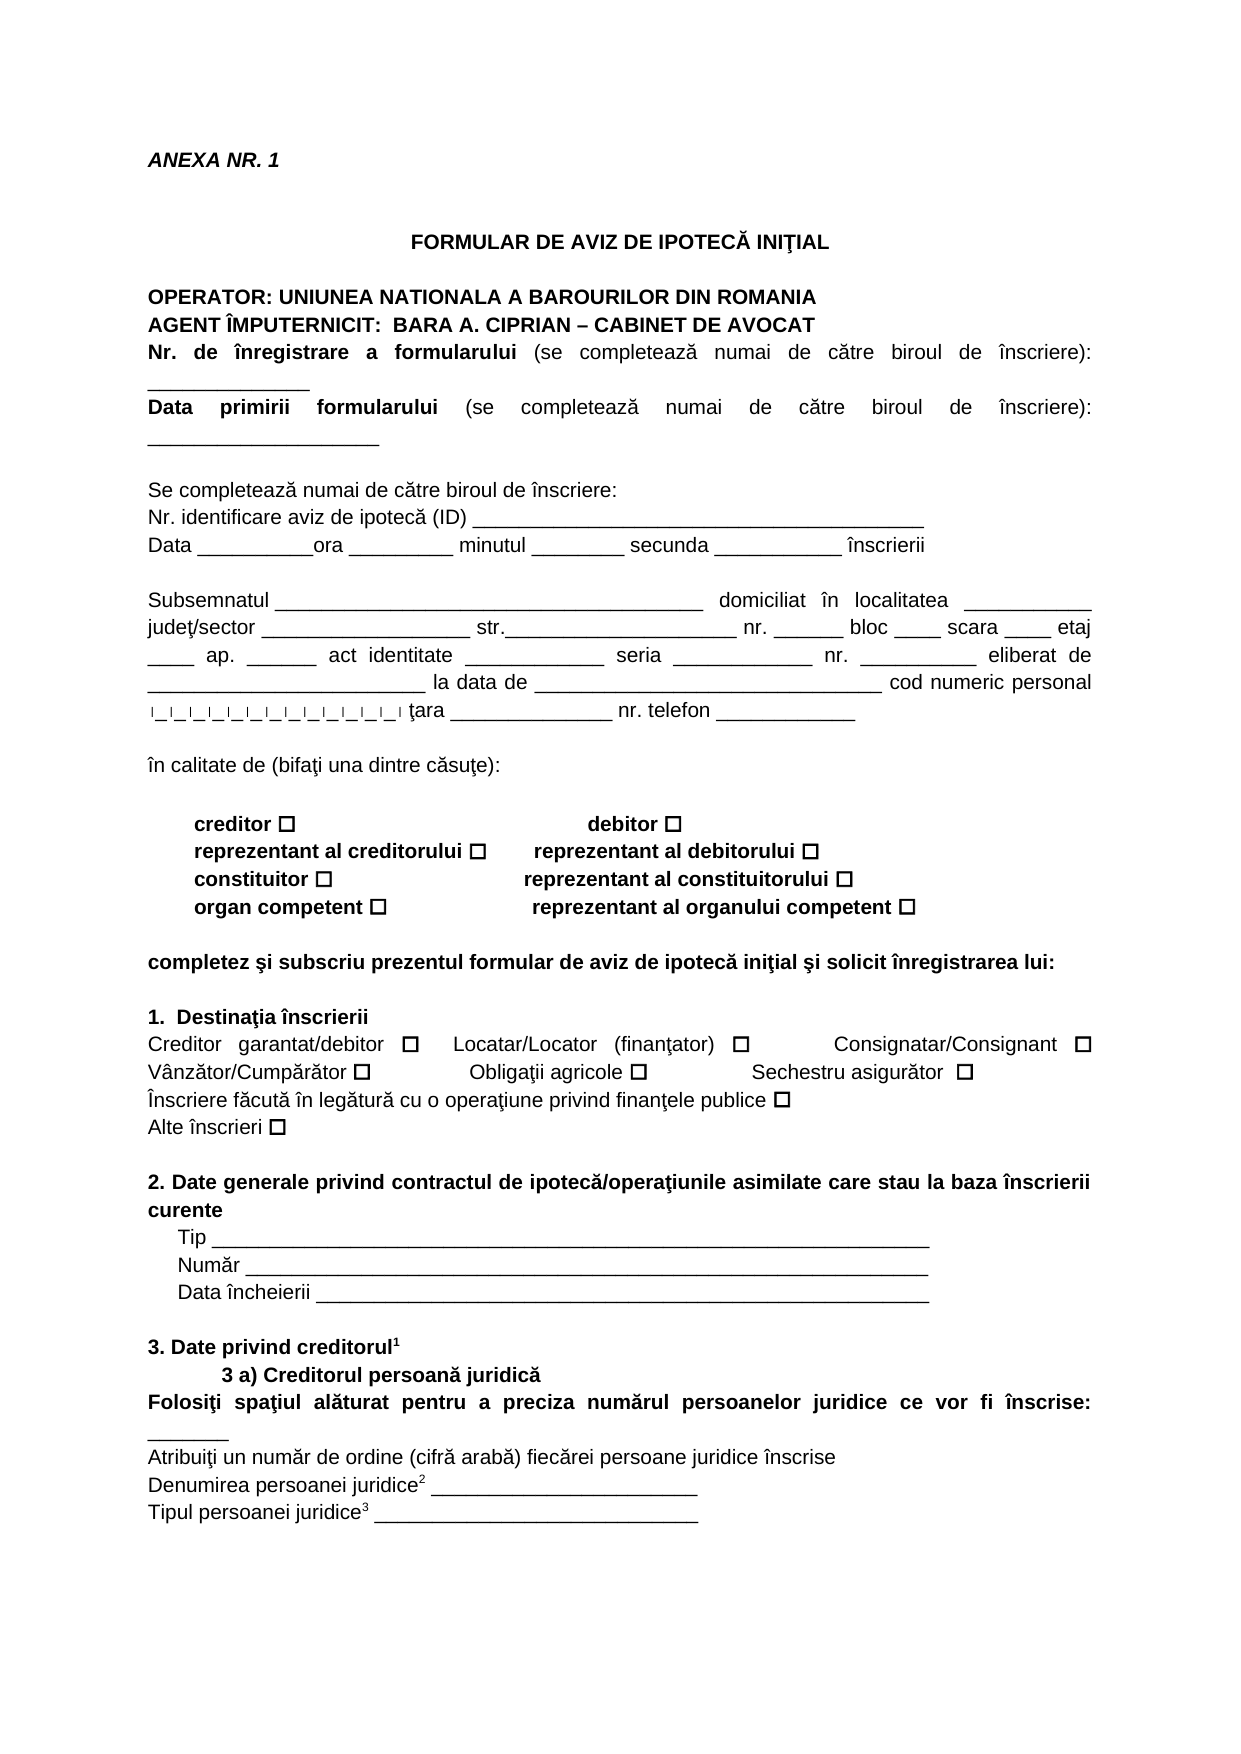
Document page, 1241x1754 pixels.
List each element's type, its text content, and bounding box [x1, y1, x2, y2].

text organ competent reprezentant al organului competent [148, 894, 1093, 919]
text Data încheierii _____________________________________________________ [177, 1280, 1093, 1304]
text Tip ______________________________________________________________ [177, 1225, 1093, 1249]
text creditor debitor [148, 812, 1093, 836]
text 2. Date generale privind contractul de ipotecă/operaţiunile asimilate care stau la baza înscrierii curente [148, 1170, 1093, 1222]
text Înscriere făcută în legătură cu o operaţiune privind finanţele publice [148, 1087, 1093, 1111]
text Alte înscrieri [148, 1115, 1093, 1139]
text Nr. de înregistrare a formularului (se completează numai de către biroul de înscriere): ______________ [148, 340, 1093, 392]
text Data primirii formularului (se completează numai de către biroul de înscriere): ____________________ [148, 395, 1093, 447]
text AGENT ÎMPUTERNICIT: BARA A. CIPRIAN – CABINET DE AVOCAT [148, 313, 1093, 337]
text ANEXA NR. 1 [148, 148, 1093, 172]
text Se completează numai de către biroul de înscriere: [148, 478, 1093, 502]
text FORMULAR DE AVIZ DE IPOTECĂ INIŢIAL [148, 230, 1093, 254]
text constituitor reprezentant al constituitorului [148, 867, 1093, 891]
text OPERATOR: UNIUNEA NATIONALA A BAROURILOR DIN ROMANIA [148, 285, 1093, 309]
text 1. Destinaţia înscrierii [148, 1005, 1093, 1029]
text Nr. identificare aviz de ipotecă (ID) _______________________________________ [148, 505, 1093, 529]
text reprezentant al creditorului reprezentant al debitorului [148, 839, 1093, 863]
text Data __________ora _________ minutul ________ secunda ___________ înscrierii [148, 533, 1093, 557]
text Denumirea persoanei juridice2 _______________________ [148, 1473, 1093, 1497]
text Număr ___________________________________________________________ [177, 1253, 1093, 1277]
text în calitate de (bifaţi una dintre căsuţe): [148, 753, 1093, 777]
text Subsemnatul _____________________________________ domiciliat în localitatea ___________ judeţ/sector __________________ str.____________________ nr. ______ bloc ____ scara ____ etaj ____ ap. ______ act identitate ____________ seria ____________ nr. __________ eliberat de ________________________ la data de ______________________________ cod numeric personal _____________ ţara ______________ nr. telefon ____________ [148, 588, 1093, 722]
text Creditor garantat/debitor Locatar/Locator (finanţator) Consignatar/Consignant Vânzător/Cumpărător Obligaţii agricole Sechestru asigurător [148, 1032, 1093, 1084]
text Folosiţi spaţiul alăturat pentru a preciza numărul persoanelor juridice ce vor fi înscrise: _______ [148, 1390, 1093, 1442]
text 3. Date privind creditorul1 [148, 1335, 1093, 1359]
text Tipul persoanei juridice3 ____________________________ [148, 1500, 1093, 1524]
text Atribuiţi un număr de ordine (cifră arabă) fiecărei persoane juridice înscrise [148, 1445, 1093, 1469]
text completez şi subscriu prezentul formular de aviz de ipotecă iniţial şi solicit înregistrarea lui: [148, 950, 1093, 974]
text ) Creditorul persoană juridică [148, 1363, 1093, 1387]
